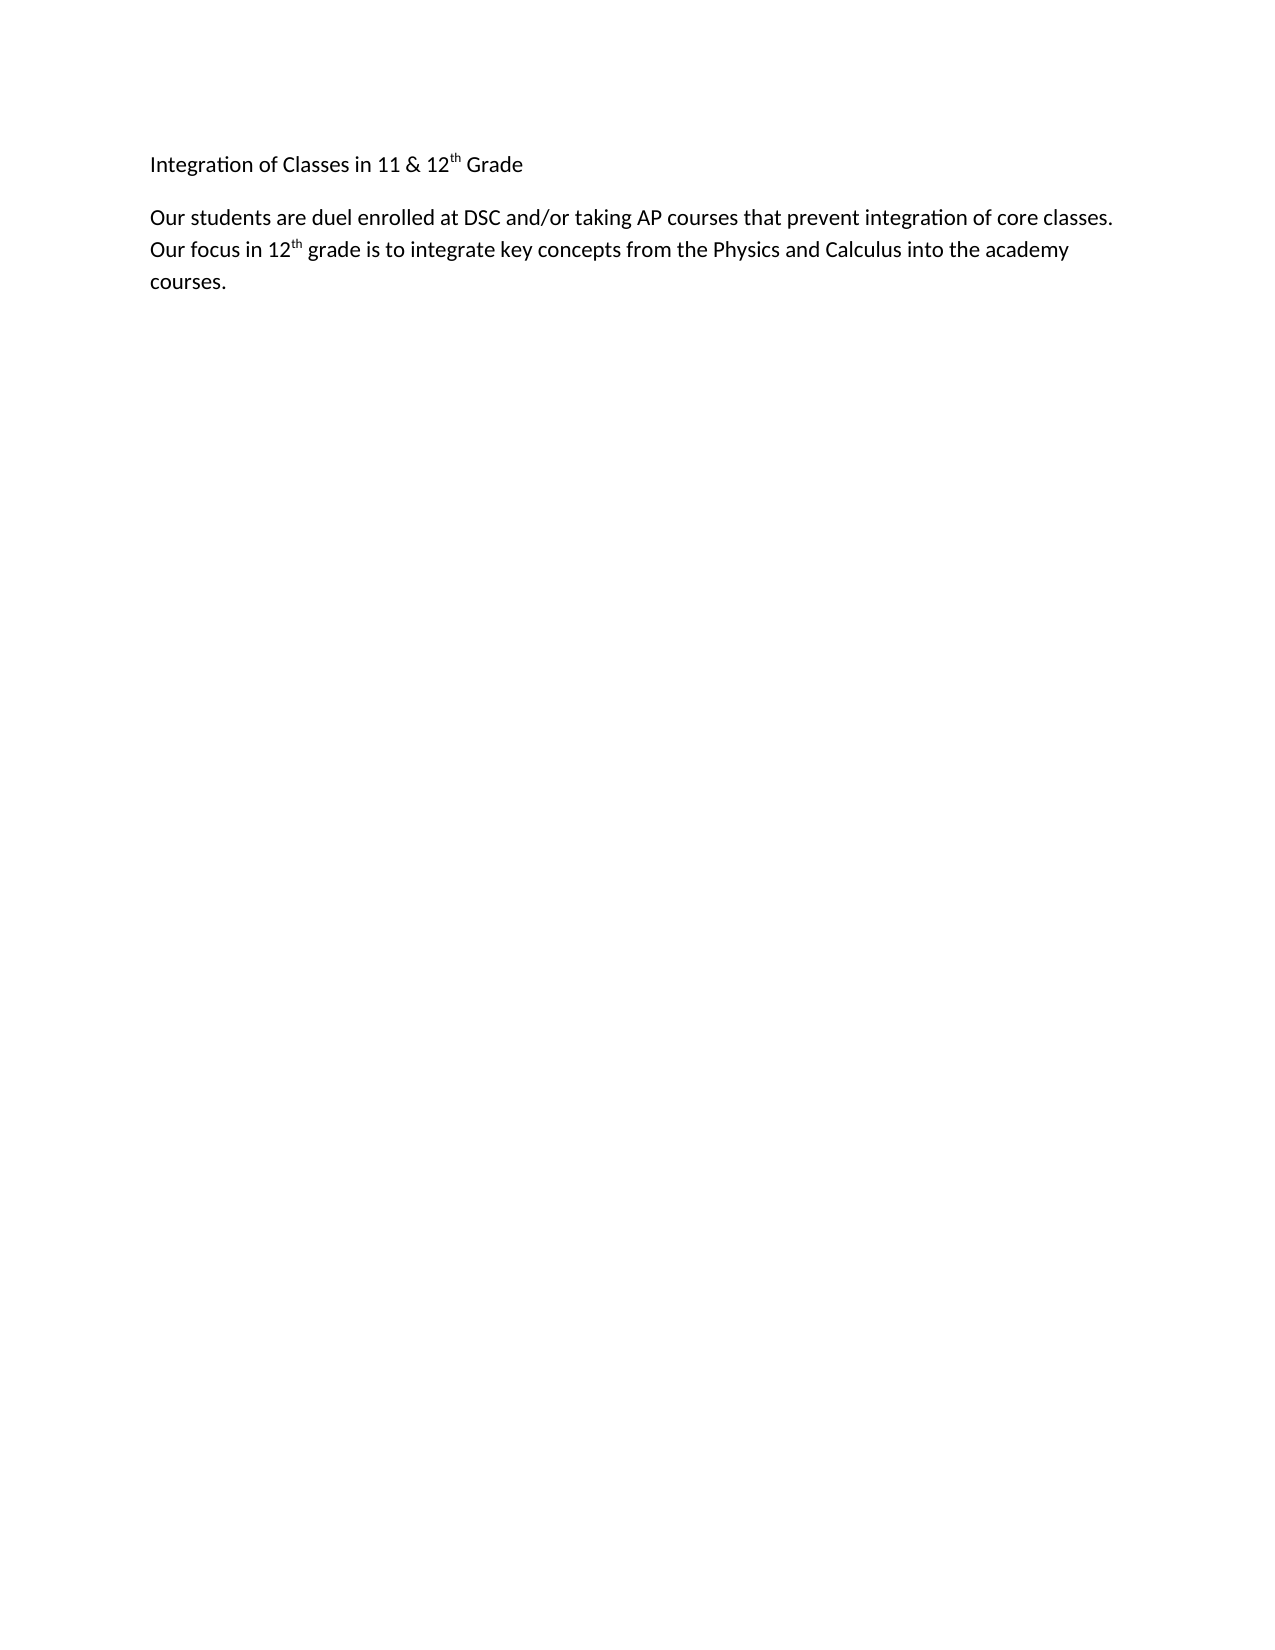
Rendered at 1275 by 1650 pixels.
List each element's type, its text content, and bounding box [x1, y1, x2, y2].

text Integration of Classes in 11 & 12th Grade [150, 150, 1125, 178]
text Our students are duel enrolled at DSC and/or taking AP courses that prevent integration of core classes. Our focus in 12th grade is to integrate key concepts from the Physics and Calculus into the academy courses. [150, 203, 1125, 295]
